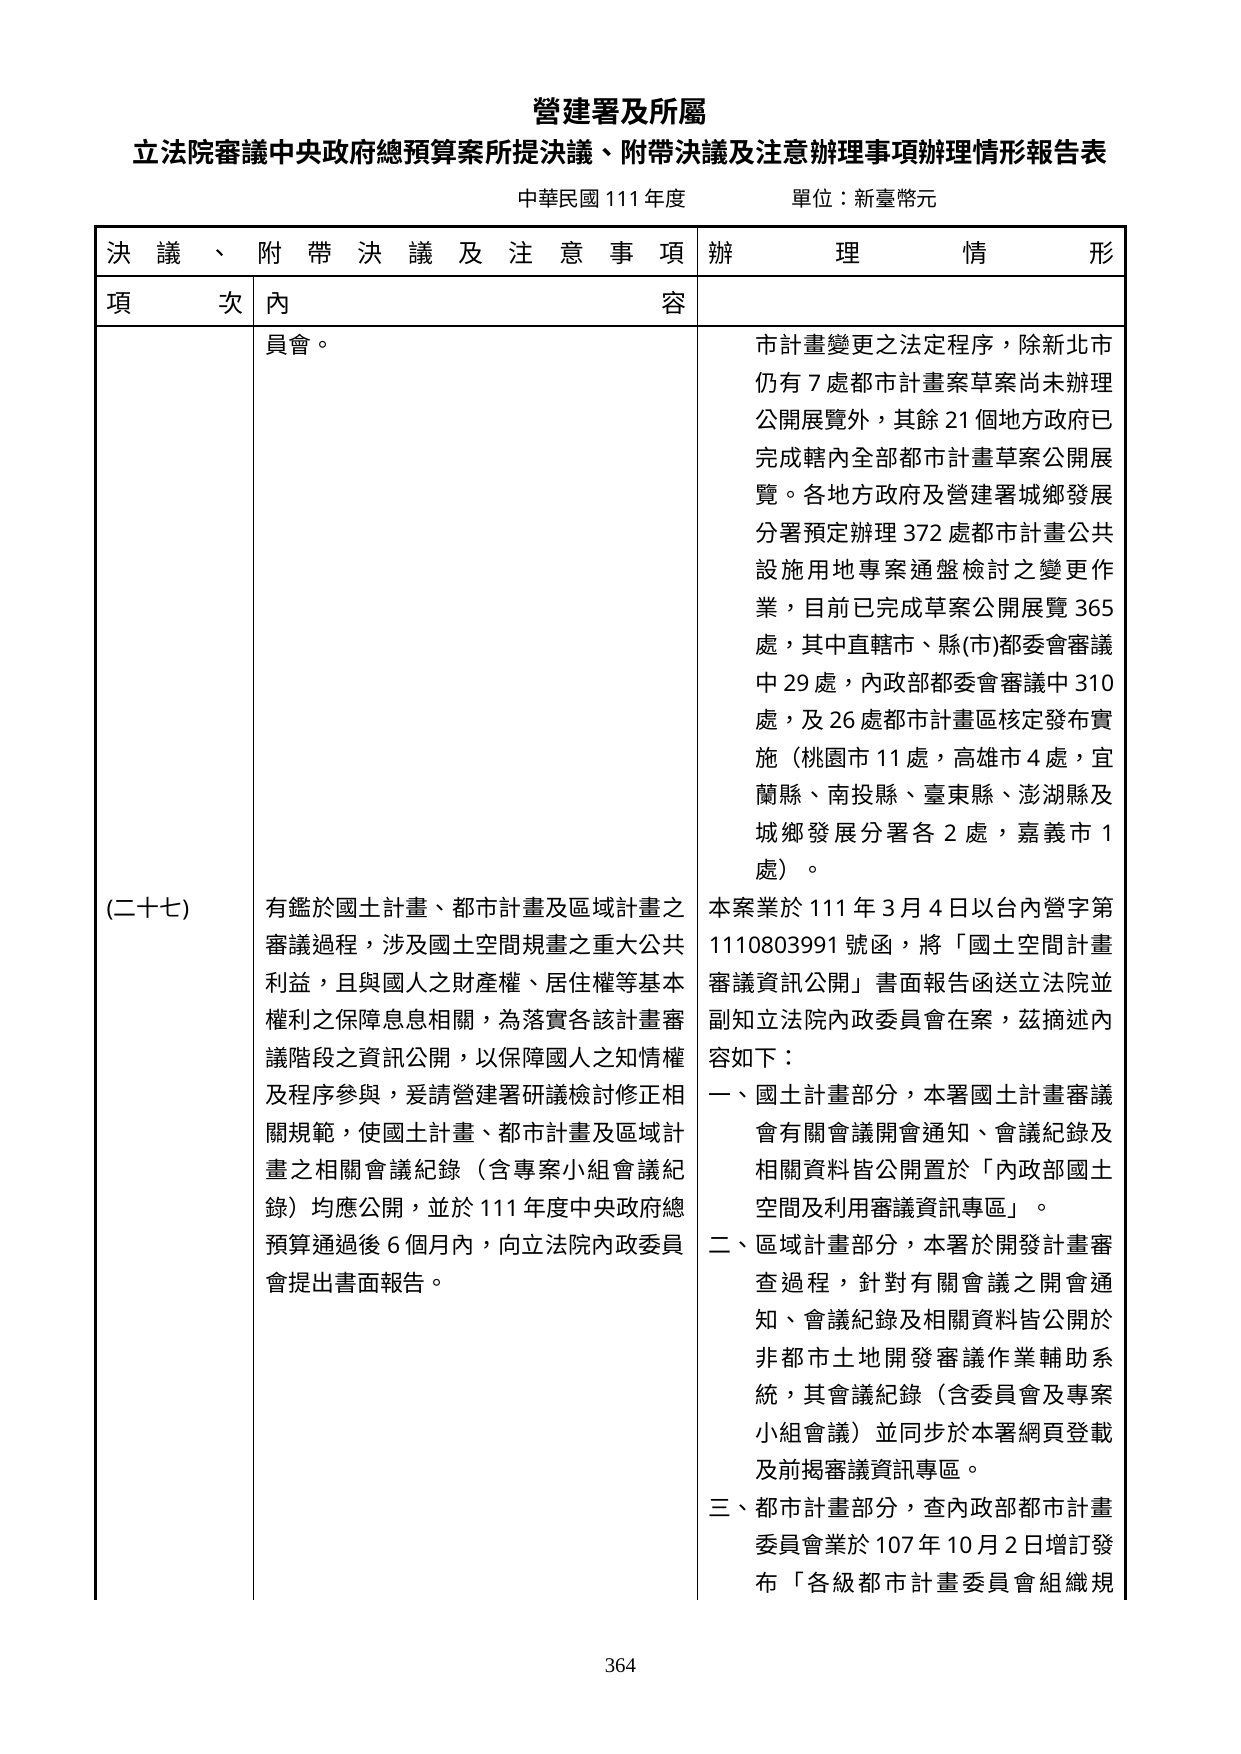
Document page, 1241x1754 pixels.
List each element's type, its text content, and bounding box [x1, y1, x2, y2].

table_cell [254, 888, 697, 1600]
table_cell [97, 327, 253, 888]
table_cell [97, 888, 253, 1600]
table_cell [698, 327, 1124, 888]
table_cell 內容 [254, 277, 697, 325]
table_header 決議、附帶決議及注意事項 [97, 228, 697, 275]
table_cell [254, 327, 697, 888]
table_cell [698, 888, 1124, 1600]
table_header 辦理情形 [698, 228, 1124, 275]
table_cell 項次 [97, 277, 253, 325]
table_cell [698, 277, 1124, 325]
